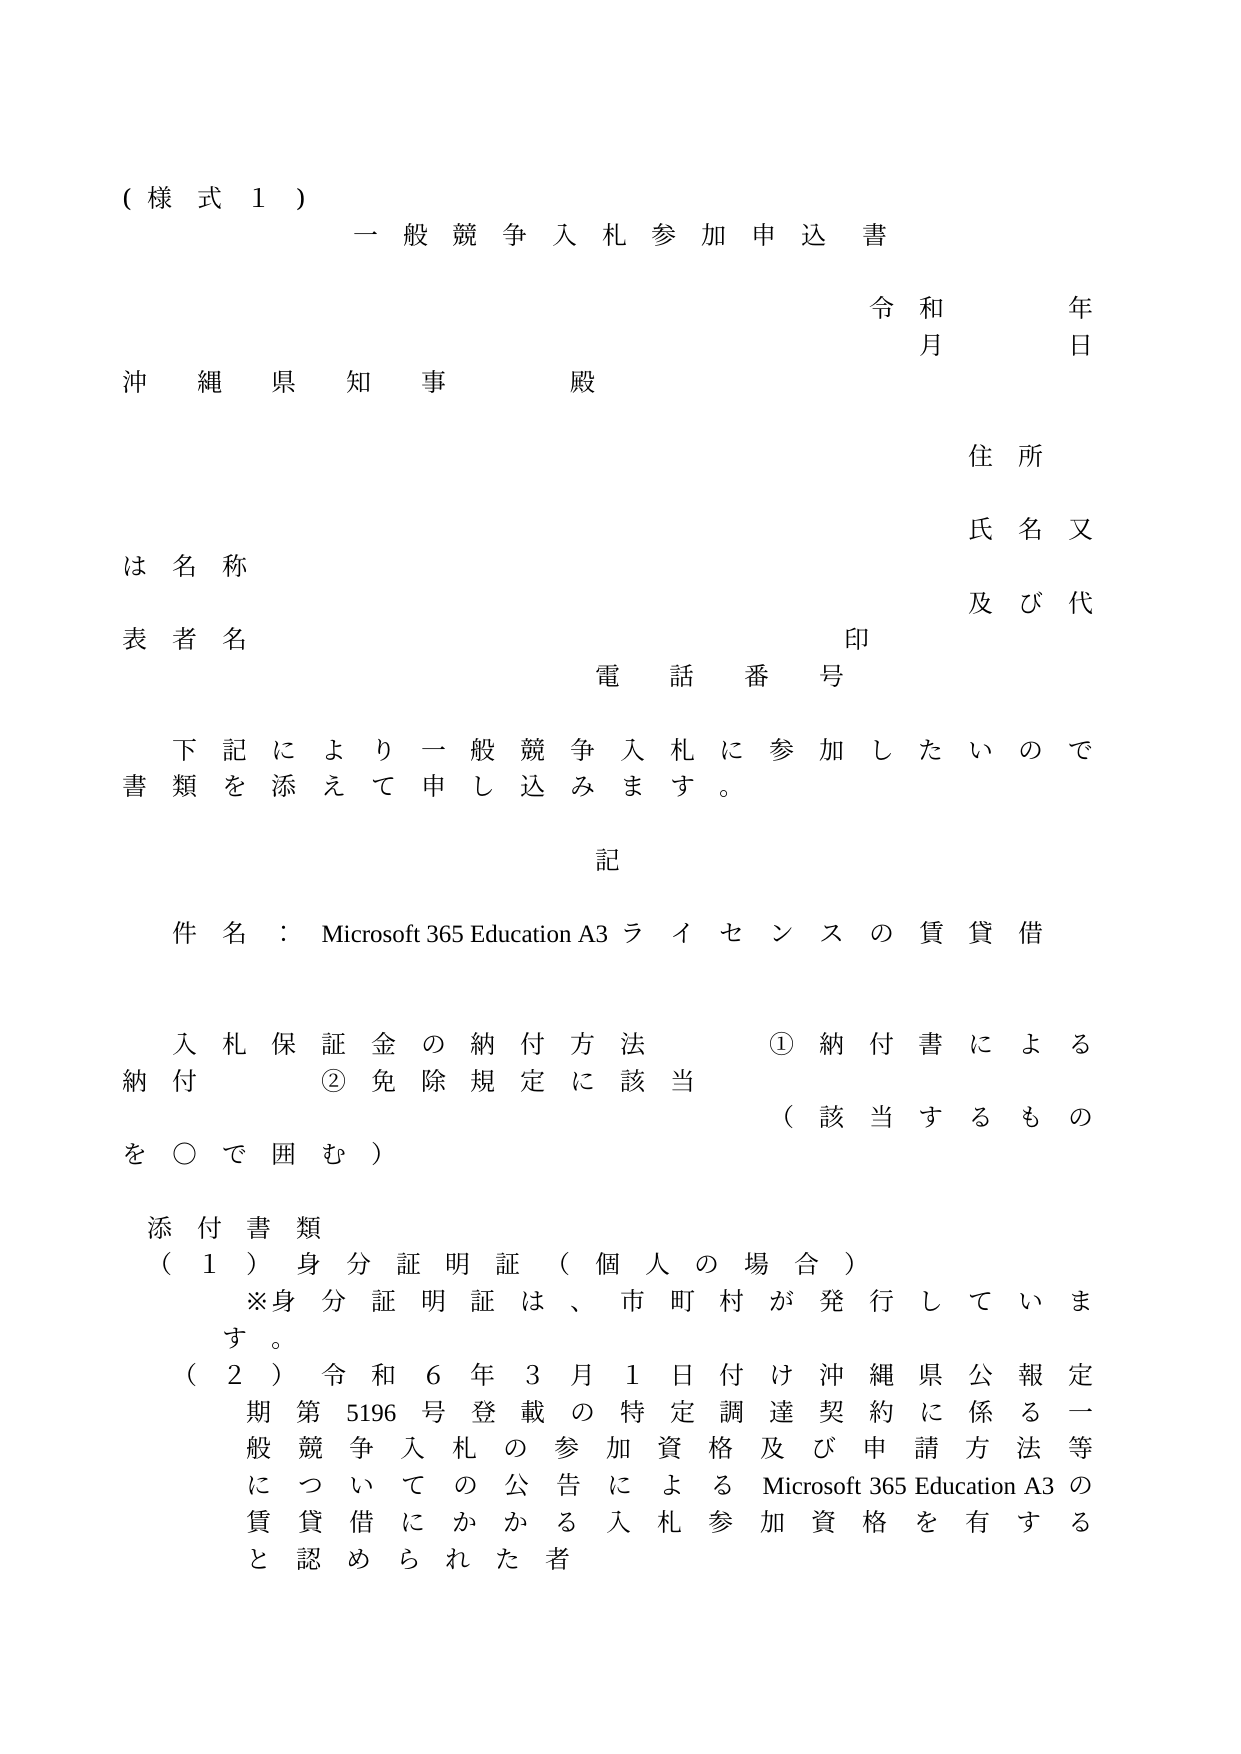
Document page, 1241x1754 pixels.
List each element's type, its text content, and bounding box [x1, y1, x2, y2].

text 氏名又は名称 [122, 509, 1118, 583]
text （該当するものを○で囲む） [122, 1098, 1118, 1171]
text （１）身分証明証（個人の場合） [122, 1245, 1118, 1281]
text 沖 縄 県 知 事 殿 [122, 362, 1118, 399]
text 入札保証金の納付方法 ①納付書による納付 ②免除規定に該当 [122, 1024, 1118, 1098]
text 電 話 番 号 [122, 656, 1118, 693]
text 件名：Microsoft 365 Education A3ライセンスの賃貸借 [122, 914, 1118, 951]
text （２）令和６年３月１日付け沖縄県公報定期第5196号登載の特定調達契約に係る一般競争入札の参加資格及び申請方法等についての公告によるMicrosoft 365 Education A3の賃貸借にかかる入札参加資格を有すると認められた者 [150, 1355, 1118, 1576]
text 及び代表者名 印 [122, 583, 1118, 656]
text 記 [122, 840, 1118, 877]
list ※身分証明証は、市町村が発行しています。 [197, 1281, 1118, 1355]
text 下記により一般競争入札に参加したいので、書類を添えて申し込みます。 [122, 730, 1118, 803]
text 住所 [122, 436, 1118, 472]
text 添付書類 [122, 1208, 1118, 1245]
text (様式１) [122, 178, 1118, 215]
text 一般競争入札参加申込書 [122, 215, 1118, 252]
text 令和 年 月 日 [676, 289, 1118, 362]
